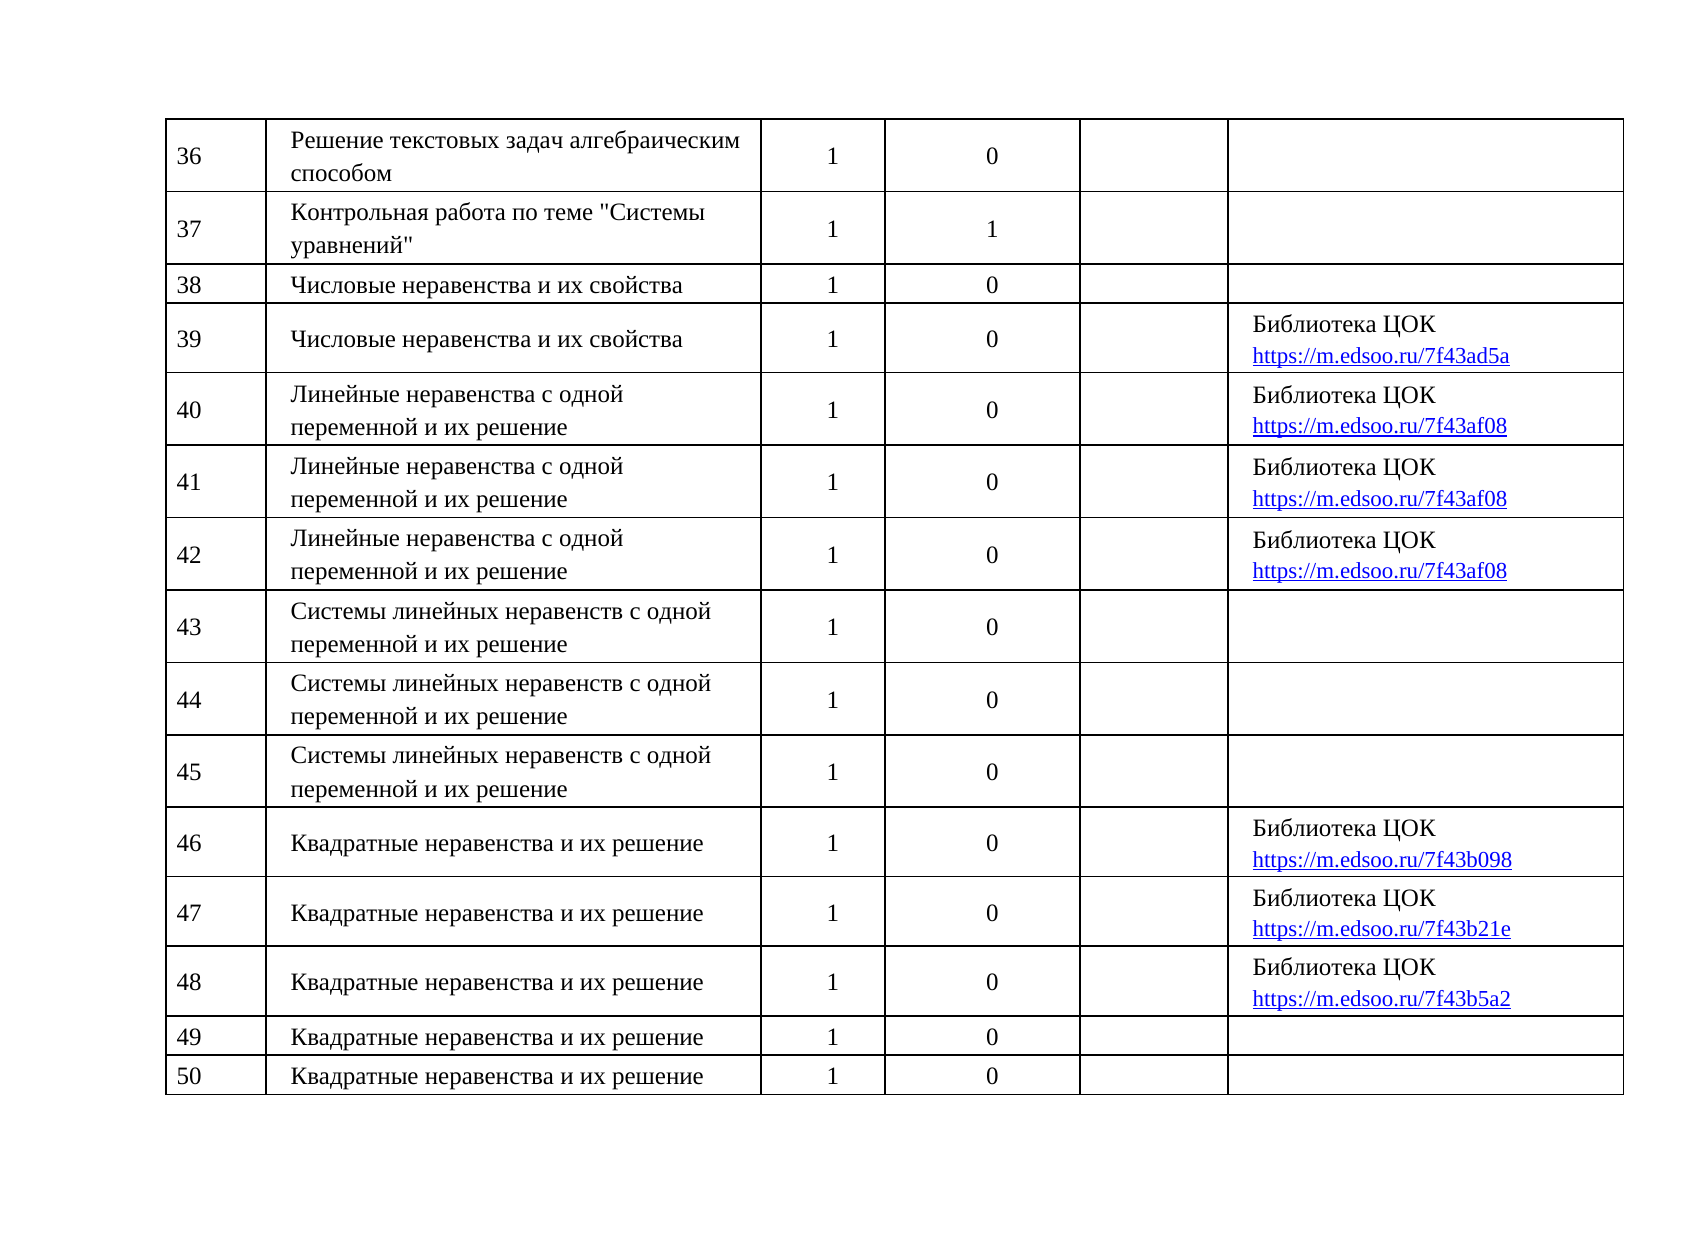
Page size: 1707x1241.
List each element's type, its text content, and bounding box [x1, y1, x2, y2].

table_cell [1229, 591, 1623, 661]
table_cell 0 [886, 663, 1079, 734]
table_cell 1 [762, 877, 884, 945]
table_cell Числовые неравенства и их свойства [267, 265, 760, 302]
table_cell Библиотека ЦОК https://m.edsoo.ru/7f43af08 [1229, 518, 1623, 589]
table_cell [1081, 120, 1227, 191]
table_cell 48 [167, 947, 265, 1015]
table_cell 0 [886, 591, 1079, 661]
table_cell 0 [886, 518, 1079, 589]
table_cell [1081, 1056, 1227, 1094]
table_cell Библиотека ЦОК https://m.edsoo.ru/7f43ad5a [1229, 304, 1623, 372]
table_cell 47 [167, 877, 265, 945]
table_cell Квадратные неравенства и их решение [267, 1017, 760, 1054]
table_cell [1081, 877, 1227, 945]
table_cell 0 [886, 446, 1079, 517]
table_cell 0 [886, 1017, 1079, 1054]
table_cell 0 [886, 877, 1079, 945]
table_cell Библиотека ЦОК https://m.edsoo.ru/7f43b5a2 [1229, 947, 1623, 1015]
table_cell [1081, 373, 1227, 444]
table_cell 41 [167, 446, 265, 517]
table_cell Квадратные неравенства и их решение [267, 947, 760, 1015]
table_cell 0 [886, 265, 1079, 302]
table_cell [1081, 947, 1227, 1015]
table_cell Библиотека ЦОК https://m.edsoo.ru/7f43b21e [1229, 877, 1623, 945]
table_cell 0 [886, 1056, 1079, 1094]
table_cell 1 [762, 446, 884, 517]
table_cell 45 [167, 736, 265, 806]
table_cell 1 [762, 518, 884, 589]
table_cell 1 [762, 947, 884, 1015]
table_cell Линейные неравенства с одной переменной и их решение [267, 373, 760, 444]
table_cell 1 [762, 1017, 884, 1054]
table_cell Библиотека ЦОК https://m.edsoo.ru/7f43af08 [1229, 373, 1623, 444]
table_cell [1081, 591, 1227, 661]
table_cell 1 [762, 808, 884, 876]
table_cell 1 [886, 192, 1079, 263]
table_cell Квадратные неравенства и их решение [267, 808, 760, 876]
table_cell 1 [762, 736, 884, 806]
table_cell 49 [167, 1017, 265, 1054]
table_cell 42 [167, 518, 265, 589]
table_cell 39 [167, 304, 265, 372]
table_cell Линейные неравенства с одной переменной и их решение [267, 518, 760, 589]
table_cell [1229, 1017, 1623, 1054]
table_cell 40 [167, 373, 265, 444]
table_cell [1229, 192, 1623, 263]
table_cell [1081, 304, 1227, 372]
table_cell 43 [167, 591, 265, 661]
table_cell 0 [886, 120, 1079, 191]
table_cell Числовые неравенства и их свойства [267, 304, 760, 372]
table_cell Линейные неравенства с одной переменной и их решение [267, 446, 760, 517]
table_cell 36 [167, 120, 265, 191]
table_cell 38 [167, 265, 265, 302]
table_cell [1229, 1056, 1623, 1094]
table_cell Библиотека ЦОК https://m.edsoo.ru/7f43af08 [1229, 446, 1623, 517]
table_cell [1081, 736, 1227, 806]
table_cell Контрольная работа по теме "Системы уравнений" [267, 192, 760, 263]
table_cell Библиотека ЦОК https://m.edsoo.ru/7f43b098 [1229, 808, 1623, 876]
table_cell 1 [762, 373, 884, 444]
table_cell [1081, 663, 1227, 734]
table_cell [1081, 192, 1227, 263]
table_cell 1 [762, 120, 884, 191]
table_cell 50 [167, 1056, 265, 1094]
table_cell 1 [762, 304, 884, 372]
table_cell [1229, 120, 1623, 191]
table_cell Квадратные неравенства и их решение [267, 877, 760, 945]
table_cell 0 [886, 947, 1079, 1015]
table_cell [1081, 1017, 1227, 1054]
table_cell [1229, 663, 1623, 734]
table_cell [1081, 518, 1227, 589]
table_cell [1081, 808, 1227, 876]
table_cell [267, 120, 760, 191]
table_cell 0 [886, 736, 1079, 806]
table_cell [1081, 265, 1227, 302]
table_cell 44 [167, 663, 265, 734]
table_cell [1229, 736, 1623, 806]
table_cell 1 [762, 192, 884, 263]
table_cell 1 [762, 1056, 884, 1094]
table_cell 37 [167, 192, 265, 263]
table_cell Квадратные неравенства и их решение [267, 1056, 760, 1094]
table_cell 1 [762, 591, 884, 661]
table_cell Системы линейных неравенств с одной переменной и их решение [267, 663, 760, 734]
table_cell Системы линейных неравенств с одной переменной и их решение [267, 736, 760, 806]
table_cell 0 [886, 373, 1079, 444]
table_cell 1 [762, 663, 884, 734]
table_cell 0 [886, 304, 1079, 372]
table_cell 1 [762, 265, 884, 302]
table_cell 0 [886, 808, 1079, 876]
table_cell [1081, 446, 1227, 517]
table_cell [1229, 265, 1623, 302]
table_cell Системы линейных неравенств с одной переменной и их решение [267, 591, 760, 661]
table_cell 46 [167, 808, 265, 876]
